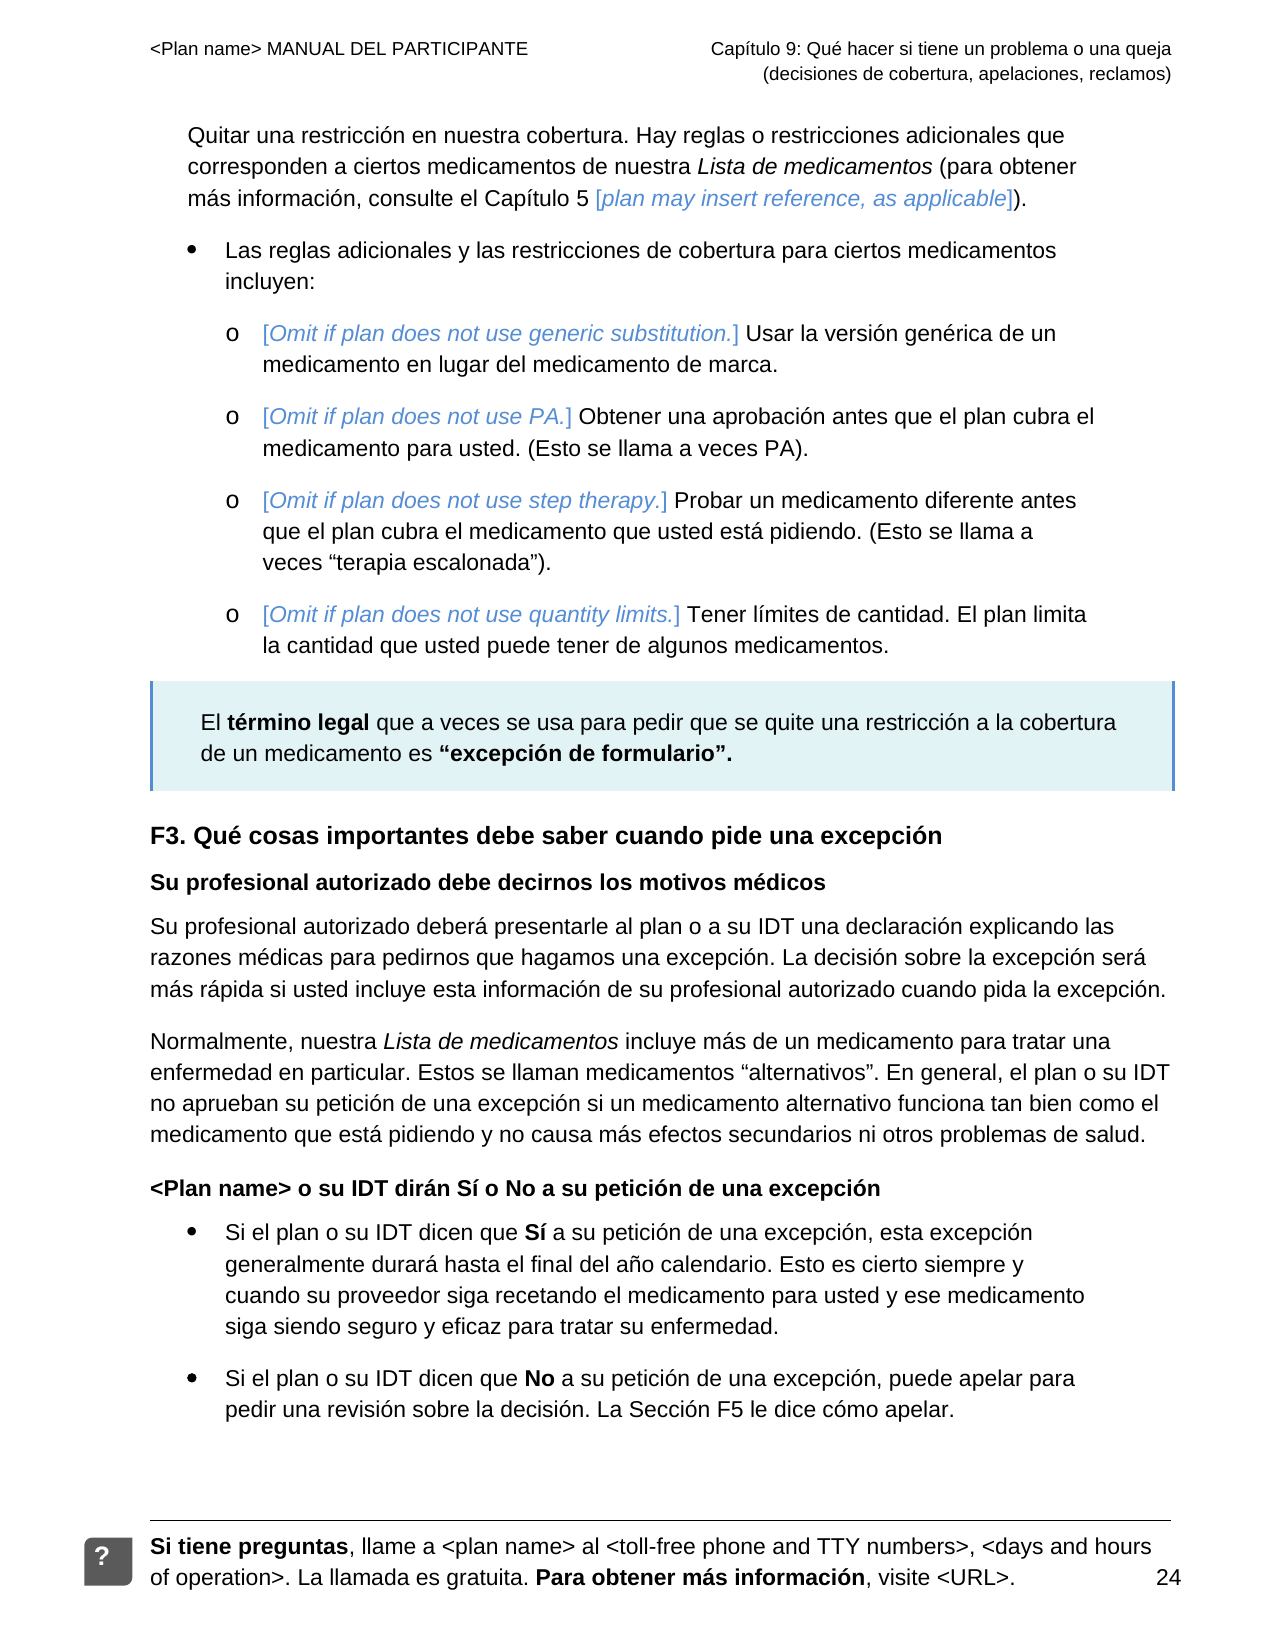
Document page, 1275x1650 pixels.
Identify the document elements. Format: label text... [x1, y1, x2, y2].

list Si el plan o su IDT dicen que Sí a su petición de una excepción, esta excepción generalmente durará hasta el final del año calendario. Esto es cierto siempre y cuando su proveedor siga recetando el medicamento para usted y ese medicamento siga siendo seguro y eficaz para tratar su enfermedad. [187, 1216, 1096, 1341]
list Las reglas adicionales y las restricciones de cobertura para ciertos medicamentos incluyen: [187, 233, 1096, 296]
list [Omit if plan does not use PA.] Obtener una aprobación antes que el plan cubra el medicamento para usted. (Esto se llama a veces PA). [225, 400, 1096, 462]
table_header El término legal que a veces se usa para pedir que se quite una restricción a la cobertura de un medicamento es “excepción de formulario”. [153, 684, 1172, 788]
list [Omit if plan does not use step therapy.] Probar un medicamento diferente antes que el plan cubra el medicamento que usted está pidiendo. (Esto se llama a veces “terapia escalonada”). [225, 483, 1096, 577]
list [Omit if plan does not use generic substitution.] Usar la versión genérica de un medicamento en lugar del medicamento de marca. [225, 316, 1096, 379]
subtitle <Plan name> o su IDT dirán Sí o No a su petición de una excepción [150, 1170, 1096, 1203]
text Normalmente, nuestra Lista de medicamentos incluye más de un medicamento para tratar una enfermedad en particular. Estos se llaman medicamentos “alternativos”. En general, el plan o su IDT no aprueban su petición de una excepción si un medicamento alternativo funciona tan bien como el medicamento que está pidiendo y no causa más efectos secundarios ni otros problemas de salud. [150, 1024, 1171, 1149]
subtitle Su profesional autorizado debe decirnos los motivos médicos [150, 864, 1096, 897]
text Su profesional autorizado deberá presentarle al plan o a su IDT una declaración explicando las razones médicas para pedirnos que hagamos una excepción. La decisión sobre la excepción será más rápida si usted incluye esta información de su profesional autorizado cuando pida la excepción. [150, 909, 1171, 1003]
list Quitar una restricción en nuestra cobertura. Hay reglas o restricciones adicionales que corresponden a ciertos medicamentos de nuestra Lista de medicamentos (para obtener más información, consulte el Capítulo 5 [plan may insert reference, as applicable]). [187, 118, 1096, 212]
list Si el plan o su IDT dicen que No a su petición de una excepción, puede apelar para pedir una revisión sobre la decisión. La Sección F5 le dice cómo apelar. [187, 1362, 1096, 1424]
subtitle F3. Qué cosas importantes debe saber cuando pide una excepción [150, 818, 1096, 851]
list [Omit if plan does not use quantity limits.] Tener límites de cantidad. El plan limita la cantidad que usted puede tener de algunos medicamentos. [225, 598, 1096, 660]
